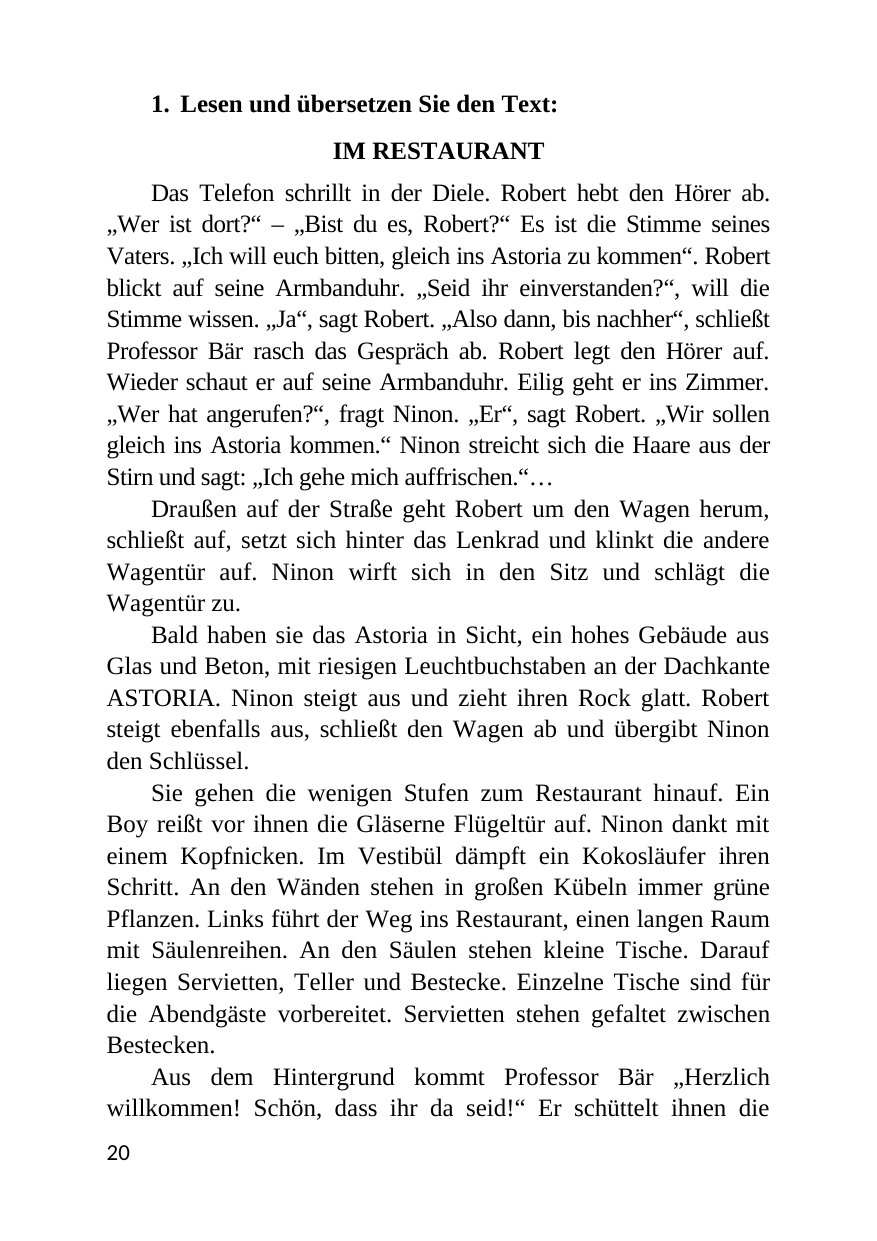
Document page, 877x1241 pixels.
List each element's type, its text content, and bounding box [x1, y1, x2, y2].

list Lesen und übersetzen Sie den Text: [151, 89, 771, 117]
list IM RESTAURANT [106, 136, 771, 165]
text Das Telefon schrillt in der Diele. Robert hebt den Hörer ab. „Wer ist dort?“ – „Bist du es, Robert?“ Es ist die Stimme seines Vaters. „Ich will euch bitten, gleich ins Astoria zu kommen“. Robert blickt auf seine Armbanduhr. „Seid ihr einverstanden?“, will die Stimme wissen. „Ja“, sagt Robert. „Also dann, bis nachher“, schließt Professor Bär rasch das Gespräch ab. Robert legt den Hörer auf. Wieder schaut er auf seine Armbanduhr. Eilig geht er ins Zimmer. „Wer hat angerufen?“, fragt Ninon. „Er“, sagt Robert. „Wir sollen gleich ins Astoria kommen.“ Ninon streicht sich die Haare aus der Stirn und sagt: „Ich gehe mich auffrischen.“… [106, 178, 771, 491]
text Bald haben sie das Astoria in Sicht, ein hohes Gebäude aus Glas und Beton, mit riesigen Leuchtbuchstaben an der Dachkante ASTORIA. Ninon steigt aus und zieht ihren Rock glatt. Robert steigt ebenfalls aus, schließt den Wagen ab und übergibt Ninon den Schlüssel. [106, 620, 771, 775]
text Draußen auf der Straße geht Robert um den Wagen herum, schließt auf, setzt sich hinter das Lenkrad und klinkt die andere Wagentür auf. Ninon wirft sich in den Sitz und schlägt die Wagentür zu. [106, 494, 771, 617]
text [106, 1062, 771, 1122]
text Sie gehen die wenigen Stufen zum Restaurant hinauf. Ein Boy reißt vor ihnen die Gläserne Flügeltür auf. Ninon dankt mit einem Kopfnicken. Im Vestibül dämpft ein Kokosläufer ihren Schritt. An den Wänden stehen in großen Kübeln immer grüne Pflanzen. Links führt der Weg ins Restaurant, einen langen Raum mit Säulenreihen. An den Säulen stehen kleine Tische. Darauf liegen Servietten, Teller und Bestecke. Einzelne Tische sind für die Abendgäste vorbereitet. Servietten stehen gefaltet zwischen Bestecken. [106, 778, 771, 1059]
